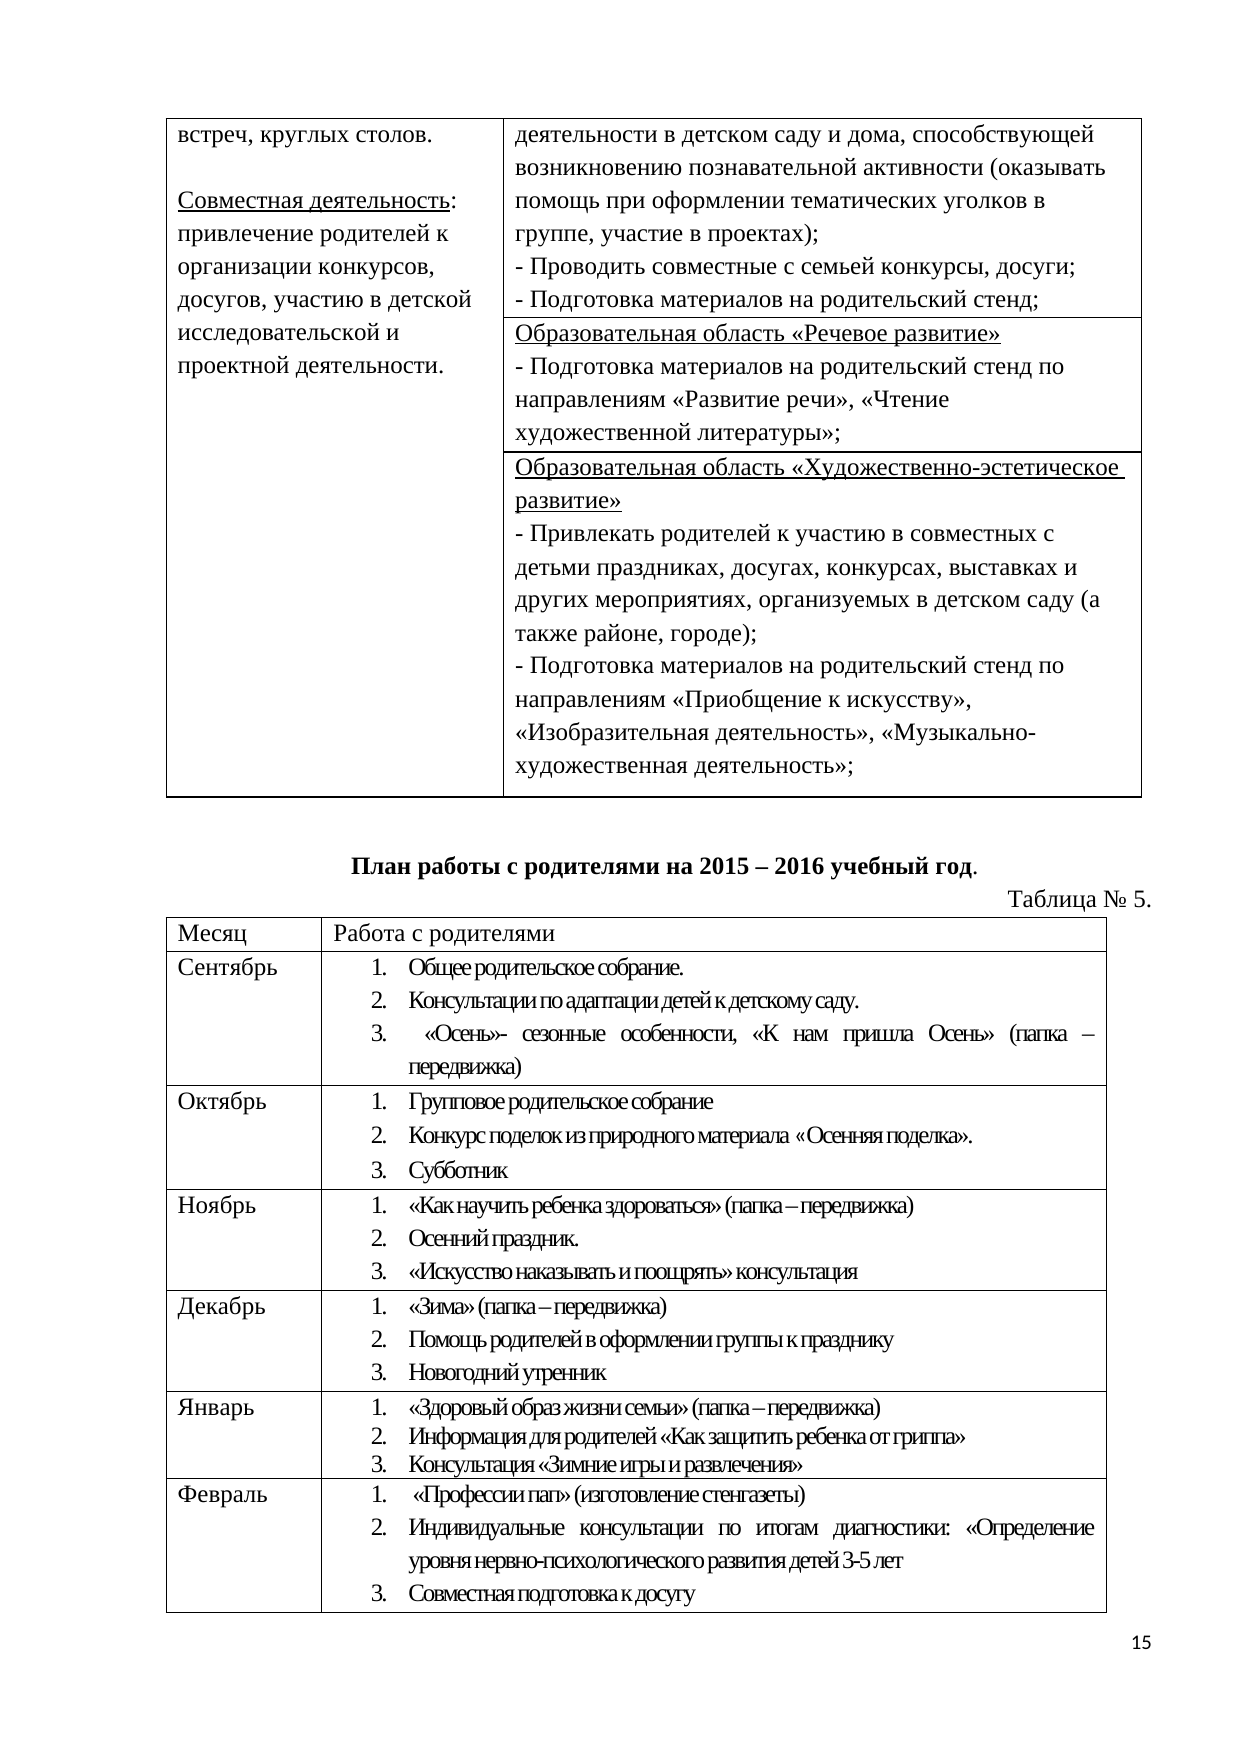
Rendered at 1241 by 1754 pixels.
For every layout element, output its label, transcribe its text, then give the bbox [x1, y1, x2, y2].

text Таблица № 5. [177, 884, 1152, 913]
table_cell Сентябрь [167, 952, 321, 1085]
table_header Месяц [167, 918, 321, 951]
table_cell Ноябрь [167, 1190, 321, 1290]
table_cell «Профессии пап» (изготовление стенгазеты) Индивидуальные консультации по итогам диагностики: «Определение уровня нервно-психологического развития детей 3-5 лет Совместная подготовка к досугу [322, 1479, 1106, 1612]
text План работы с родителями на 2015 – 2016 учебный год. [177, 851, 1152, 880]
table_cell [504, 119, 1141, 317]
table_cell Образовательная область «Речевое развитие» - Подготовка материалов на родительский стенд по направлениям «Развитие речи», «Чтение художественной литературы»; [504, 318, 1141, 451]
table_cell «Как научить ребенка здороваться» (папка – передвижка) Осенний праздник. «Искусство наказывать и поощрять» консультация [322, 1190, 1106, 1290]
table_header Работа с родителями [322, 918, 1106, 951]
table_cell Декабрь [167, 1291, 321, 1391]
table_cell «Зима» (папка – передвижка) Помощь родителей в оформлении группы к празднику Новогодний утренник [322, 1291, 1106, 1391]
table_cell «Здоровый образ жизни семьи» (папка – передвижка) Информация для родителей «Как защитить ребенка от гриппа» Консультация «Зимние игры и развлечения» [322, 1392, 1106, 1478]
table_cell Общее родительское собрание. Консультации по адаптации детей к детскому саду. «Осень»- сезонные особенности, «К нам пришла Осень» (папка – передвижка) [322, 952, 1106, 1085]
table_cell Групповое родительское собрание Конкурс поделок из природного материала «Осенняя поделка». Субботник [322, 1086, 1106, 1189]
table_cell Февраль [167, 1479, 321, 1612]
table_cell Октябрь [167, 1086, 321, 1189]
table_cell Образовательная область «Художественно-эстетическое развитие» - Привлекать родителей к участию в совместных с детьми праздниках, досугах, конкурсах, выставках и других мероприятиях, организуемых в детском саду (а также районе, городе); - Подготовка материалов на родительский стенд по направлениям «Приобщение к искусству», «Изобразительная деятельность», «Музыкально-художественная деятельность»; [504, 453, 1141, 796]
table_cell Январь [167, 1392, 321, 1478]
